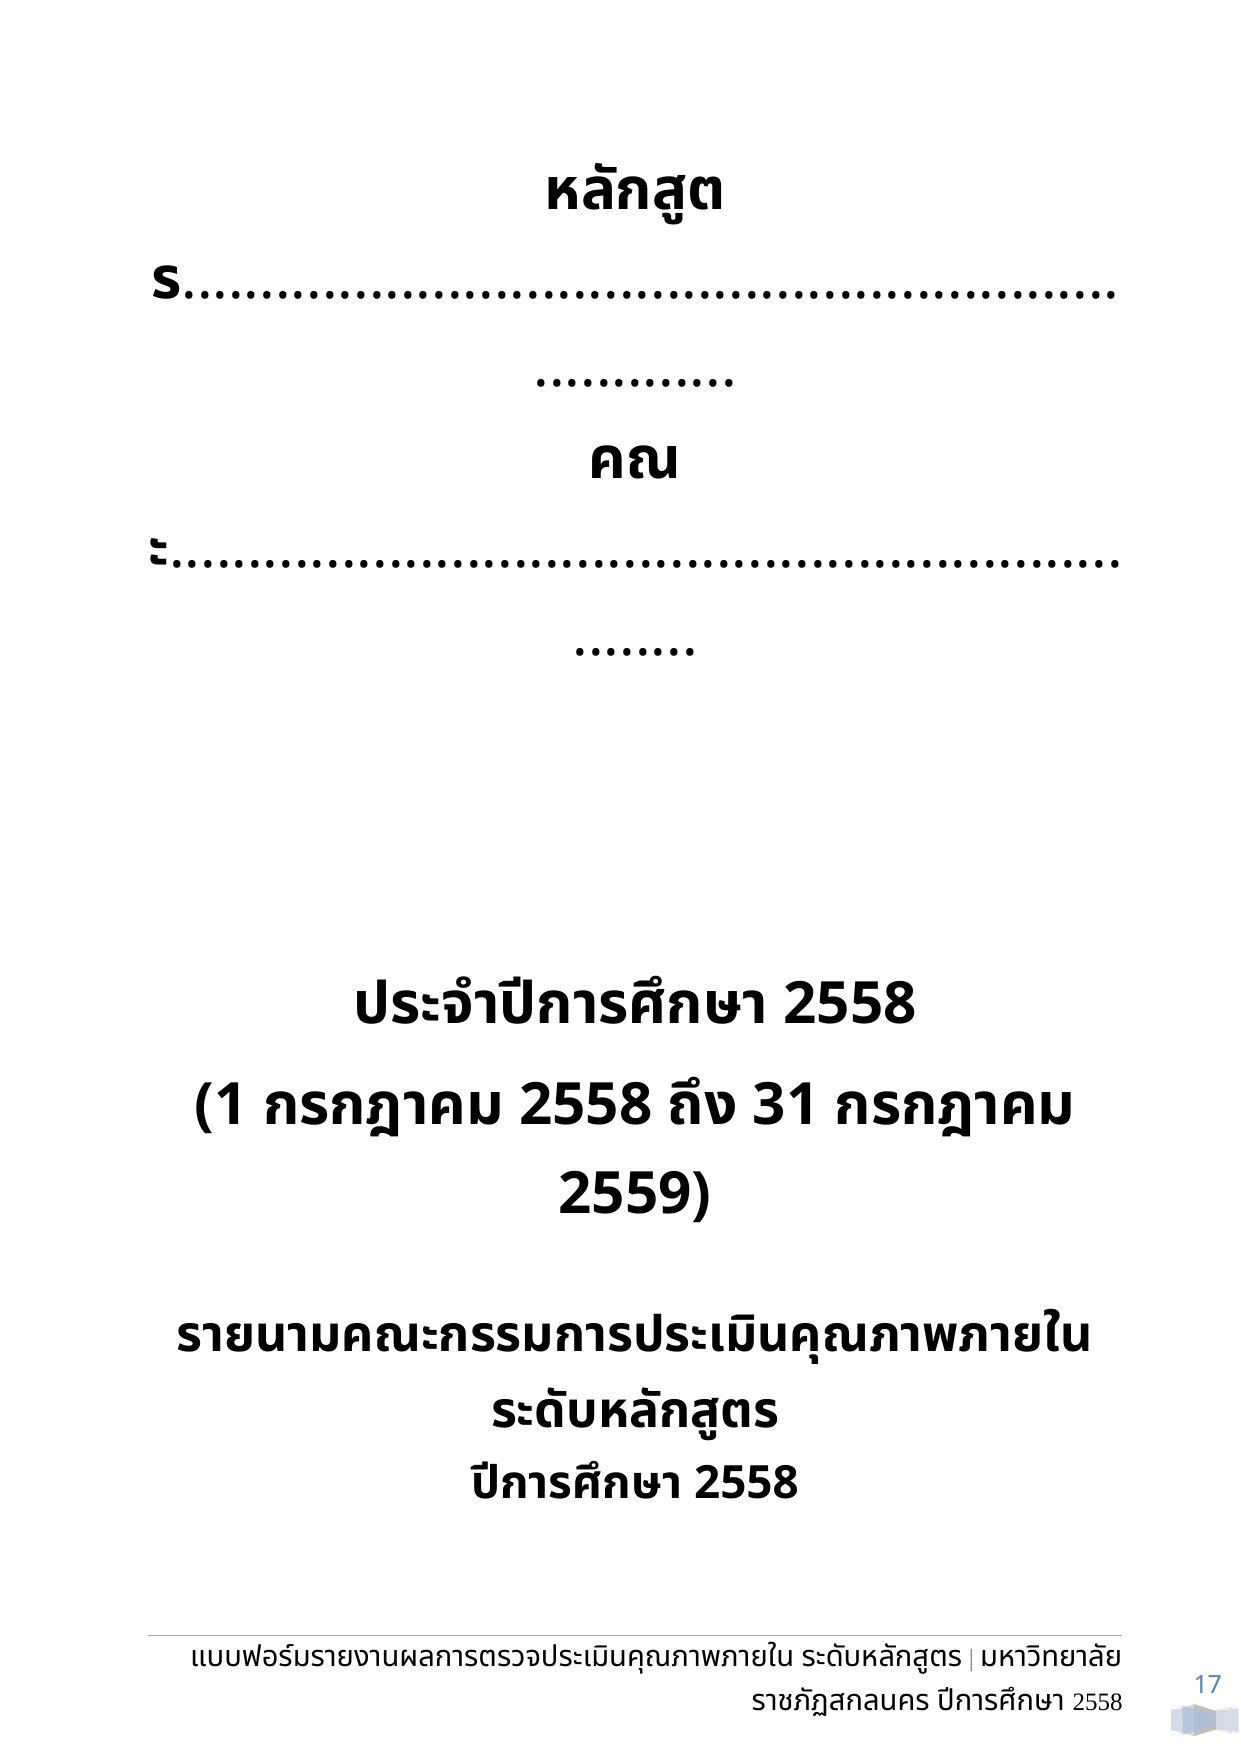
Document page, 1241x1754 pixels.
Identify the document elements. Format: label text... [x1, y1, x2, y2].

text รายนามคณะกรรมการประเมินคุณภาพภายใน ระดับหลักสูตร [148, 1298, 1122, 1449]
text ประจำปีการศึกษา 2558 [148, 961, 1122, 1050]
text หลักสูตร......................................................................... [148, 148, 1122, 404]
text ปีการศึกษา 2558 [148, 1449, 1122, 1519]
text คณะ..................................................................... [148, 416, 1122, 673]
text (1 กรกฎาคม 2558 ถึง 31 กรกฎาคม 2559) [148, 1062, 1122, 1230]
